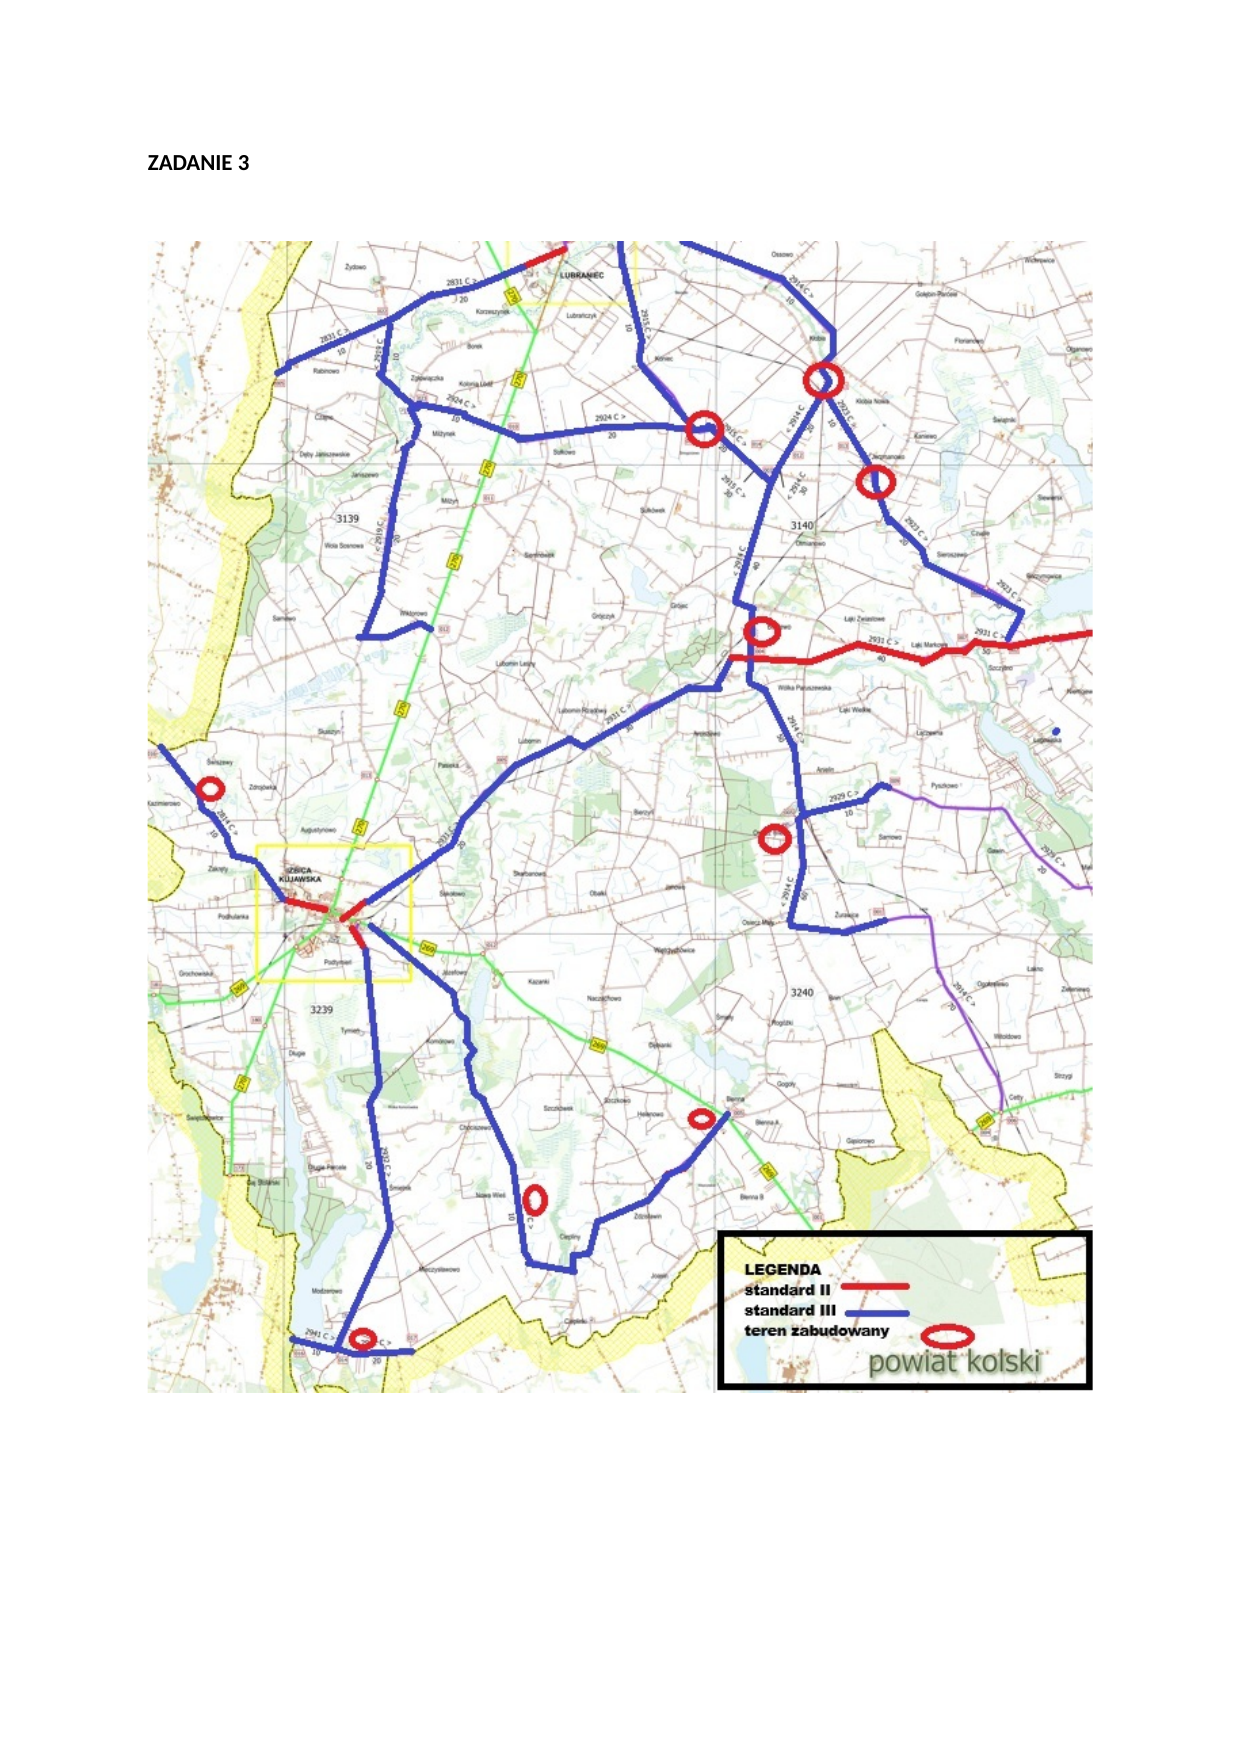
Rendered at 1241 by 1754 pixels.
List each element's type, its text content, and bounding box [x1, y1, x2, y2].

picture [147, 241, 1093, 1393]
text ZADANIE 3 [148, 148, 1093, 176]
